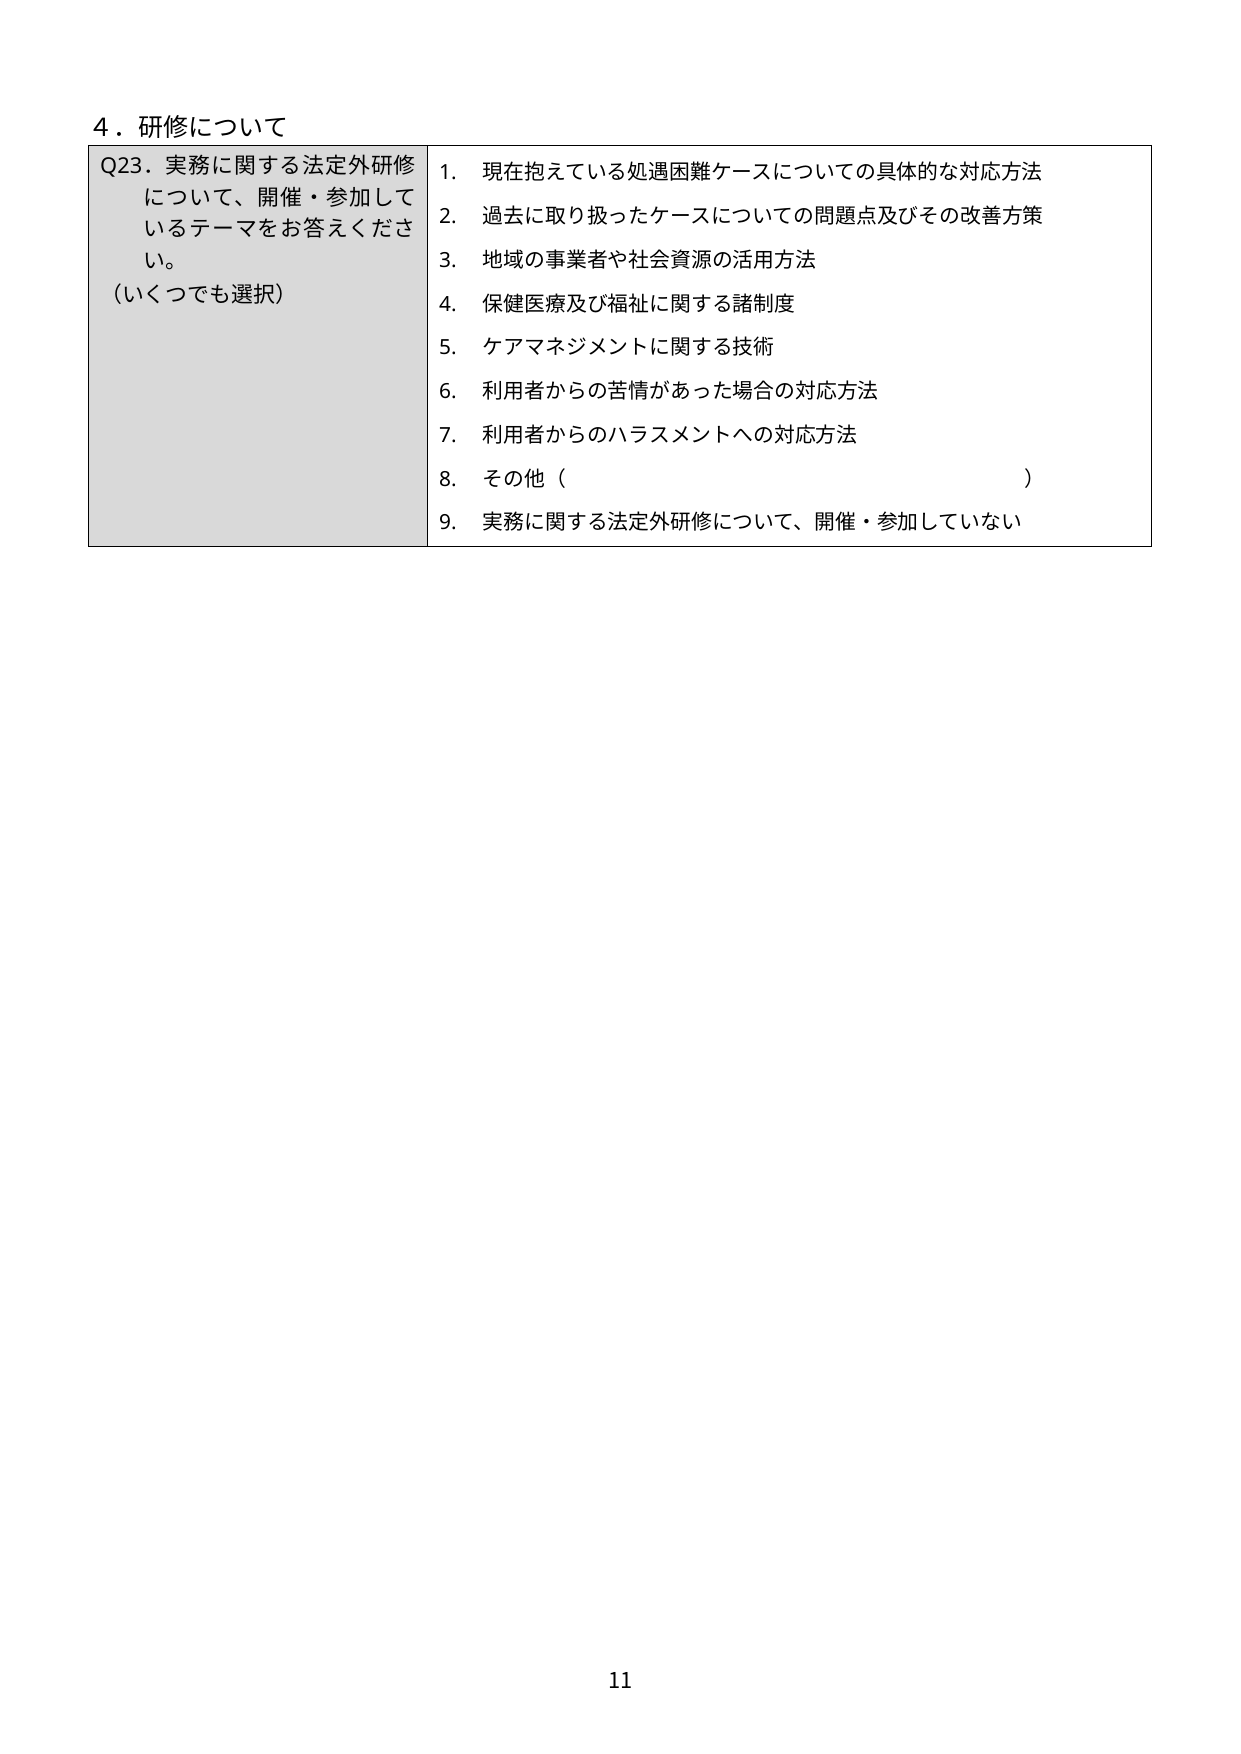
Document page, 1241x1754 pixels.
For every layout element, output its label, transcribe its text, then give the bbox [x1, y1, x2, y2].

subtitle ４．研修について [89, 107, 1152, 145]
table_header 現在抱えている処遇困難ケースについての具体的な対応方法 過去に取り扱ったケースについての問題点及びその改善方策 地域の事業者や社会資源の活用方法 保健医療及び福祉に関する諸制度 ケアマネジメントに関する技術 利用者からの苦情があった場合の対応方法 利用者からのハラスメントへの対応方法 その他（ ） 実務に関する法定外研修について、開催・参加していない [428, 146, 1151, 546]
table_header Q23．実務に関する法定外研修について、開催・参加しているテーマをお答えください。 （いくつでも選択） [89, 146, 427, 546]
